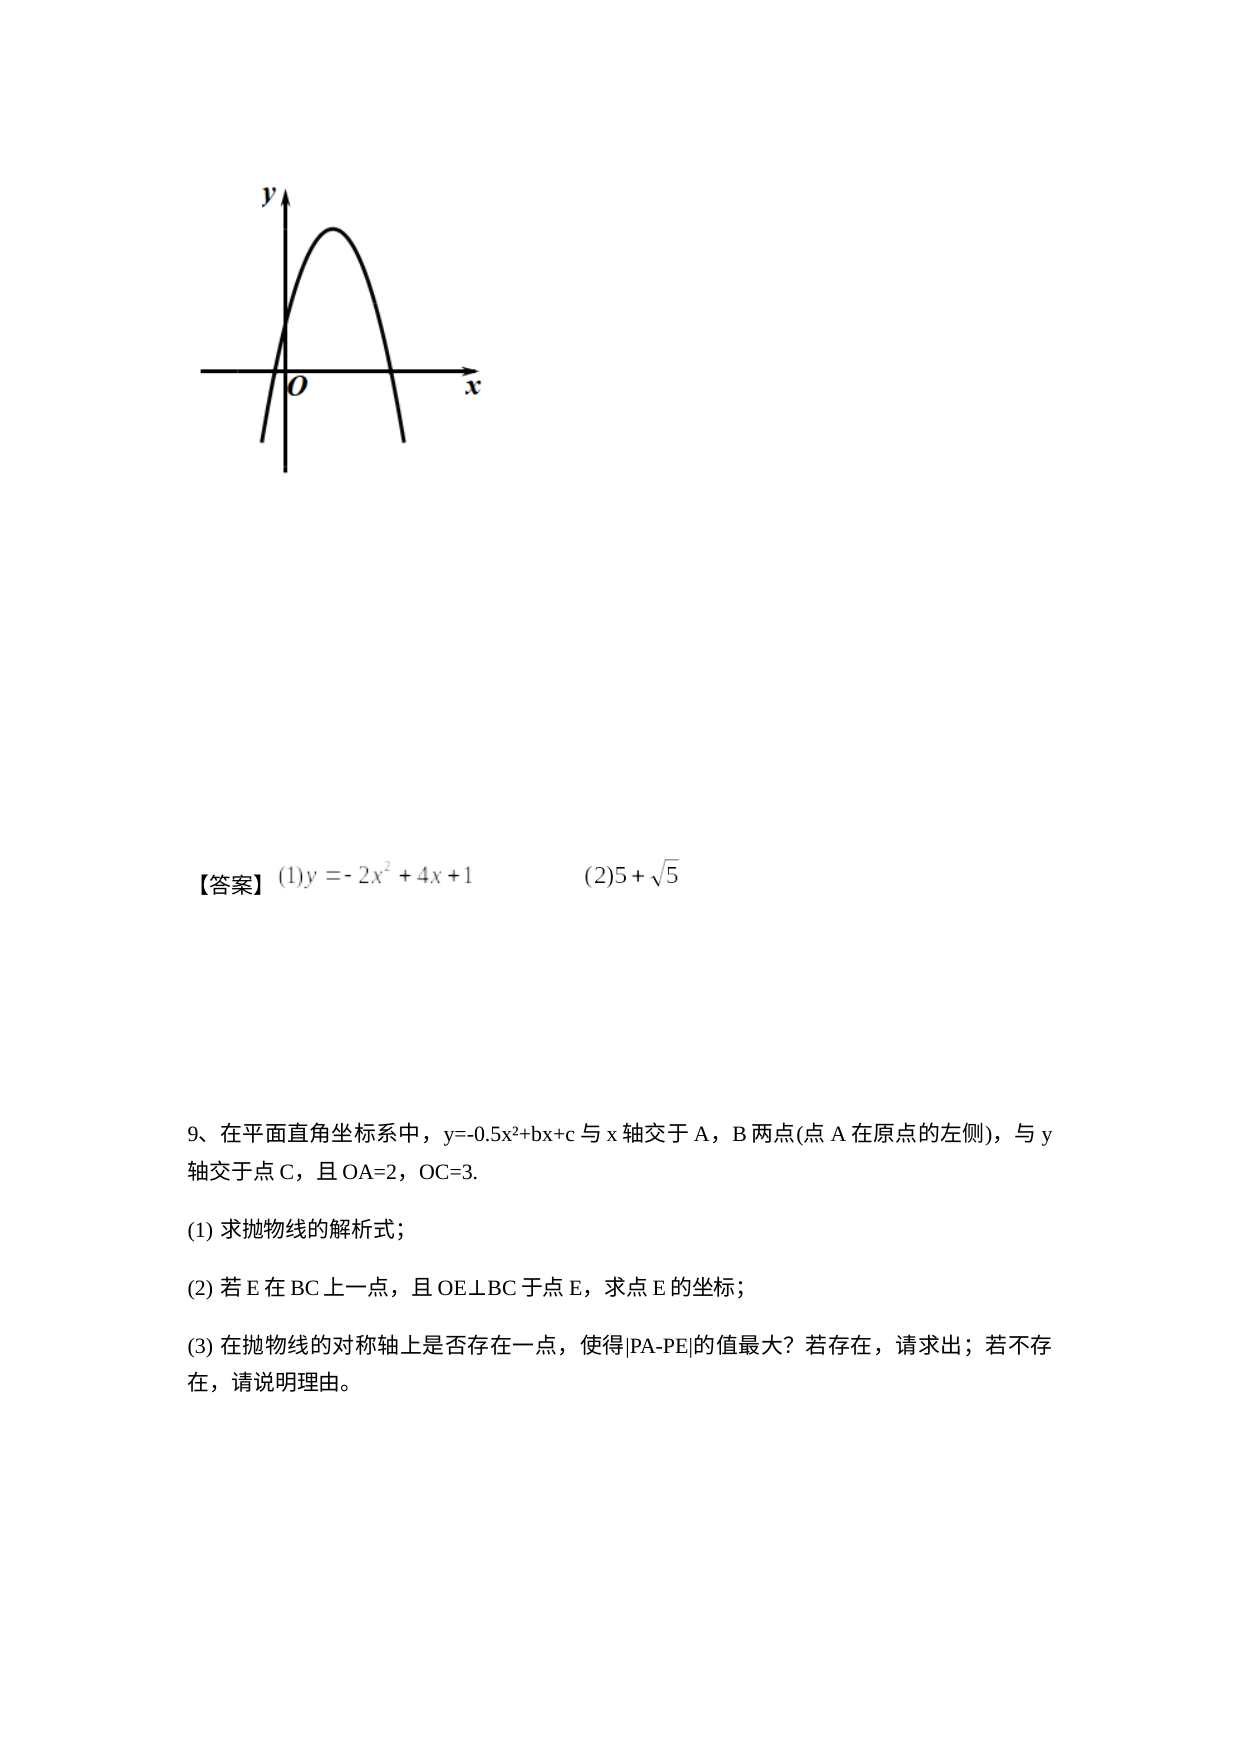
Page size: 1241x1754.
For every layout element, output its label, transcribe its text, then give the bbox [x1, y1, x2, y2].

list 求抛物线的解析式； [187, 1211, 1053, 1244]
list 在平面直角坐标系中，y=-0.5x²+bx+c与x轴交于A，B两点(点A在原点的左侧)，与y轴交于点C，且OA=2，OC=3. [187, 1116, 1053, 1186]
picture [187, 162, 497, 485]
list 【答案】 [187, 854, 1053, 919]
list 在抛物线的对称轴上是否存在一点，使得|PA-PE|的值最大？若存在，请求出；若不存在，请说明理由。 [187, 1327, 1053, 1397]
list 若E在BC上一点，且OE⊥BC于点E，求点E的坐标； [187, 1269, 1053, 1302]
